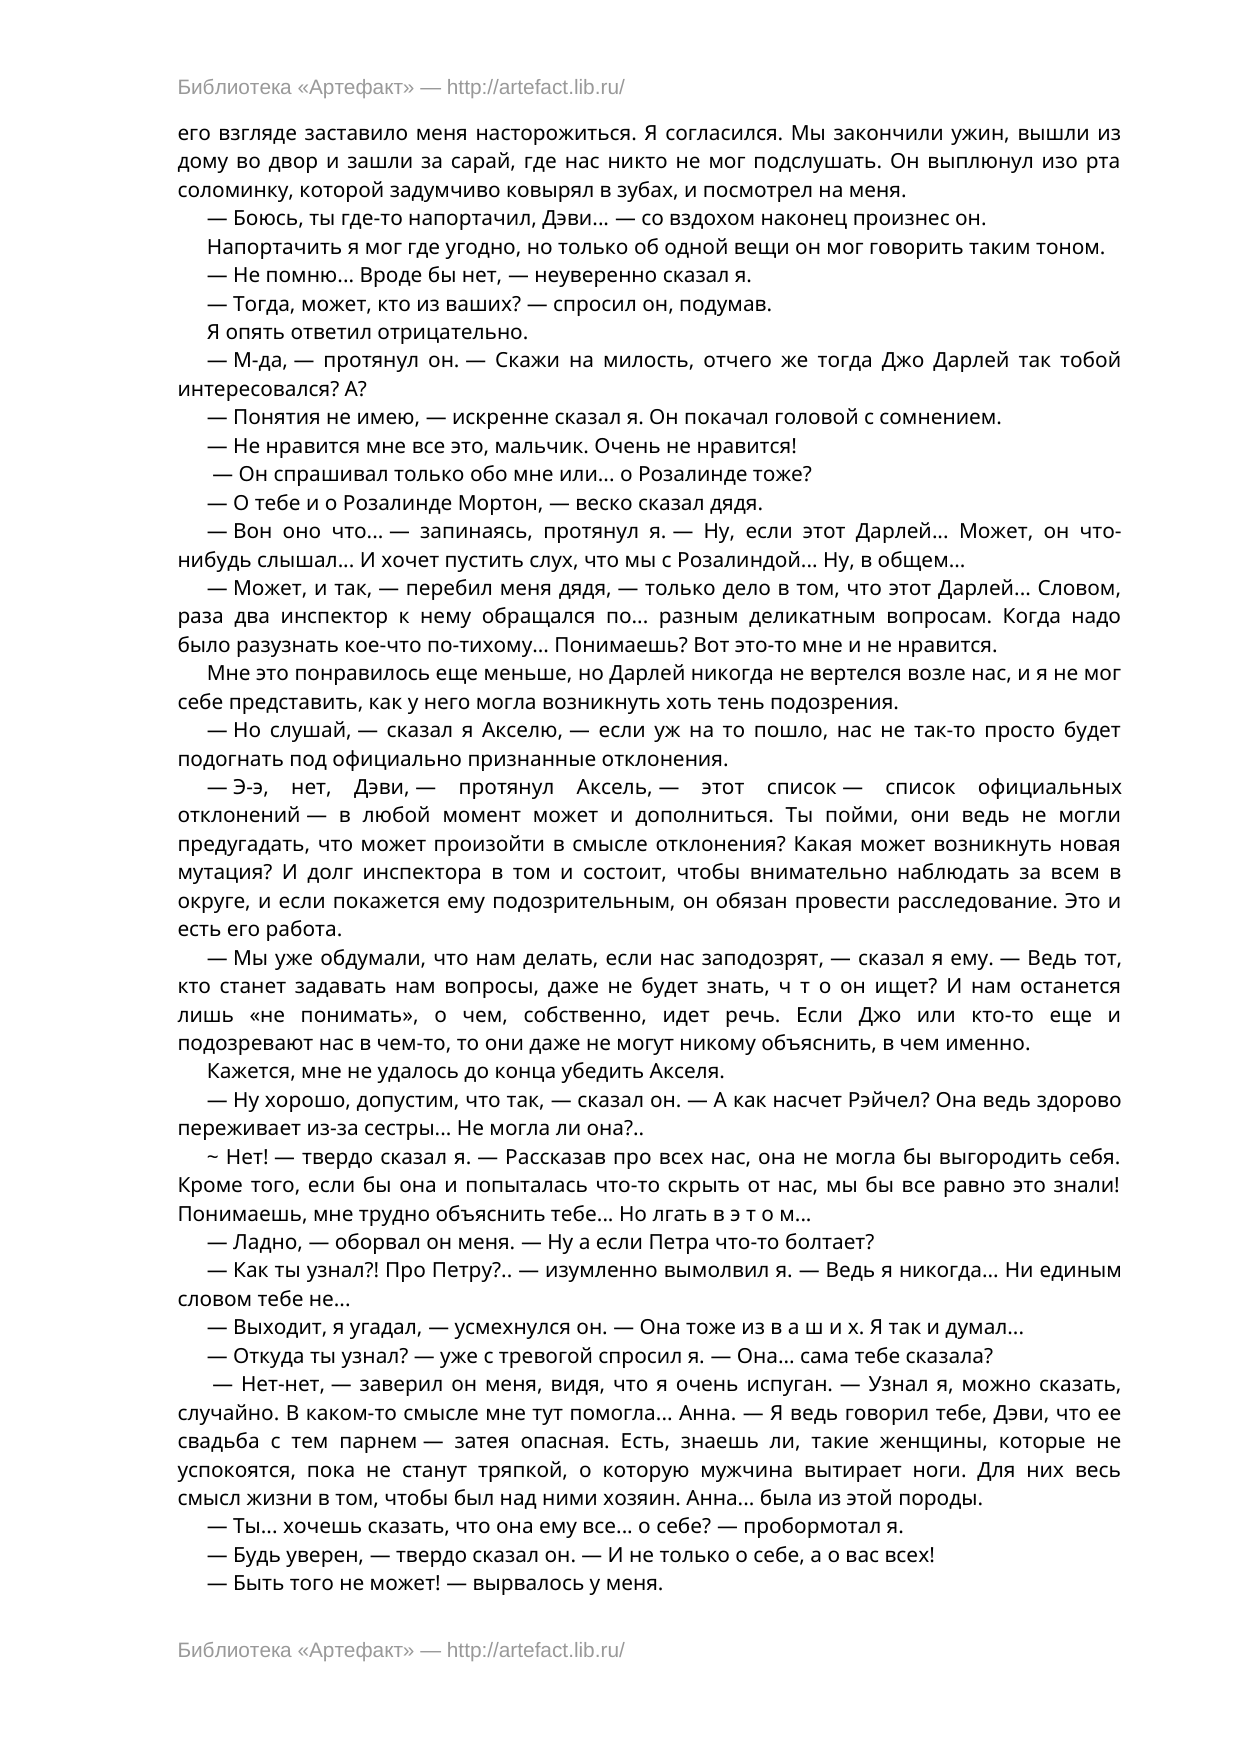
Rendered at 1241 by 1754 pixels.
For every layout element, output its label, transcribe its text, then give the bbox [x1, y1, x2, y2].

text — Может, и так, — перебил меня дядя, — только дело в том, что этот Дарлей... Словом, раза два инспектор к нему обращался по... разным деликатным вопросам. Когда надо было разузнать кое-что по-тихому... Понимаешь? Вот это-то мне и не нравится. [177, 573, 1122, 658]
text — Боюсь, ты где-то напортачил, Дэви... — со вздохом наконец произнес он. [177, 203, 1122, 232]
text — Не нравится мне все это, мальчик. Очень не нравится! [177, 431, 1122, 459]
text — Но слушай, — сказал я Акселю, — если уж на то пошло, нас не так-то просто будет подогнать под официально признанные отклонения. [177, 715, 1122, 772]
text — Он спрашивал только обо мне или... о Розалинде тоже? [177, 459, 1122, 488]
text Напортачить я мог где угодно, но только об одной вещи он мог говорить таким тоном. [177, 232, 1122, 260]
text — Мы уже обдумали, что нам делать, если нас заподозрят, — сказал я ему. — Ведь тот, кто станет задавать нам вопросы, даже не будет знать, ч т о он ищет? И нам останется лишь «не понимать», о чем, собственно, идет речь. Если Джо или кто-то еще и подозревают нас в чем-то, то они даже не могут никому объяснить, в чем именно. [177, 943, 1122, 1057]
text ~ Нет! — твердо сказал я. — Рассказав про всех нас, она не могла бы выгородить себя. Кроме того, если бы она и попыталась что-то скрыть от нас, мы бы все равно это знали! Понимаешь, мне трудно объяснить тебе... Но лгать в э т о м... [177, 1142, 1122, 1227]
text — Будь уверен, — твердо сказал он. — И не только о себе, а о вас всех! [177, 1540, 1122, 1568]
text — Тогда, может, кто из ваших? — спросил он, подумав. [177, 289, 1122, 317]
text — О тебе и о Розалинде Мортон, — веско сказал дядя. [177, 488, 1122, 516]
text — Как ты узнал?! Про Петру?.. — изумленно вымолвил я. — Ведь я никогда... Ни единым словом тебе не... [177, 1256, 1122, 1312]
text — Э-э, нет, Дэви, — протянул Аксель, — этот список — список официальных отклонений — в любой момент может и дополниться. Ты пойми, они ведь не могли предугадать, что может произойти в смысле отклонения? Какая может возникнуть новая мутация? И долг инспектора в том и состоит, чтобы внимательно наблюдать за всем в округе, и если покажется ему подозрительным, он обязан провести расследование. Это и есть его работа. [177, 772, 1122, 943]
text — Ладно, — оборвал он меня. — Ну а если Петра что-то болтает? [177, 1227, 1122, 1256]
text — Не помню... Вроде бы нет, — неуверенно сказал я. [177, 260, 1122, 289]
text — Ну хорошо, допустим, что так, — сказал он. — А как насчет Рэйчел? Она ведь здорово переживает из-за сестры... Не могла ли она?.. [177, 1085, 1122, 1142]
text — М-да, — протянул он. — Скажи на милость, отчего же тогда Джо Дарлей так тобой интересовался? А? [177, 346, 1122, 402]
text — Вон оно что... — запинаясь, протянул я. — Ну, если этот Дарлей... Может, он что-нибудь слышал... И хочет пустить слух, что мы с Розалиндой... Ну, в общем... [177, 516, 1122, 573]
text — Выходит, я угадал, — усмехнулся он. — Она тоже из в а ш и х. Я так и думал... [177, 1312, 1122, 1341]
text — Ты... хочешь сказать, что она ему все... о себе? — пробормотал я. [177, 1512, 1122, 1540]
text Кажется, мне не удалось до конца убедить Акселя. [177, 1057, 1122, 1085]
text — Нет-нет, — заверил он меня, видя, что я очень испуган. — Узнал я, можно сказать, случайно. В каком-то смысле мне тут помогла... Анна. — Я ведь говорил тебе, Дэви, что ее свадьба с тем парнем — затея опасная. Есть, знаешь ли, такие женщины, которые не успокоятся, пока не станут тряпкой, о которую мужчина вытирает ноги. Для них весь смысл жизни в том, чтобы был над ними хозяин. Анна... была из этой породы. [177, 1369, 1122, 1512]
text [177, 118, 1122, 203]
text — Понятия не имею, — искренне сказал я. Он покачал головой с сомнением. [177, 402, 1122, 431]
text — Откуда ты узнал? — уже с тревогой спросил я. — Она... сама тебе сказала? [177, 1341, 1122, 1369]
text — Быть того не может! — вырвалось у меня. [177, 1568, 1122, 1597]
text Мне это понравилось еще меньше, но Дарлей никогда не вертелся возле нас, и я не мог себе представить, как у него могла возникнуть хоть тень подозрения. [177, 658, 1122, 715]
text Я опять ответил отрицательно. [177, 317, 1122, 346]
